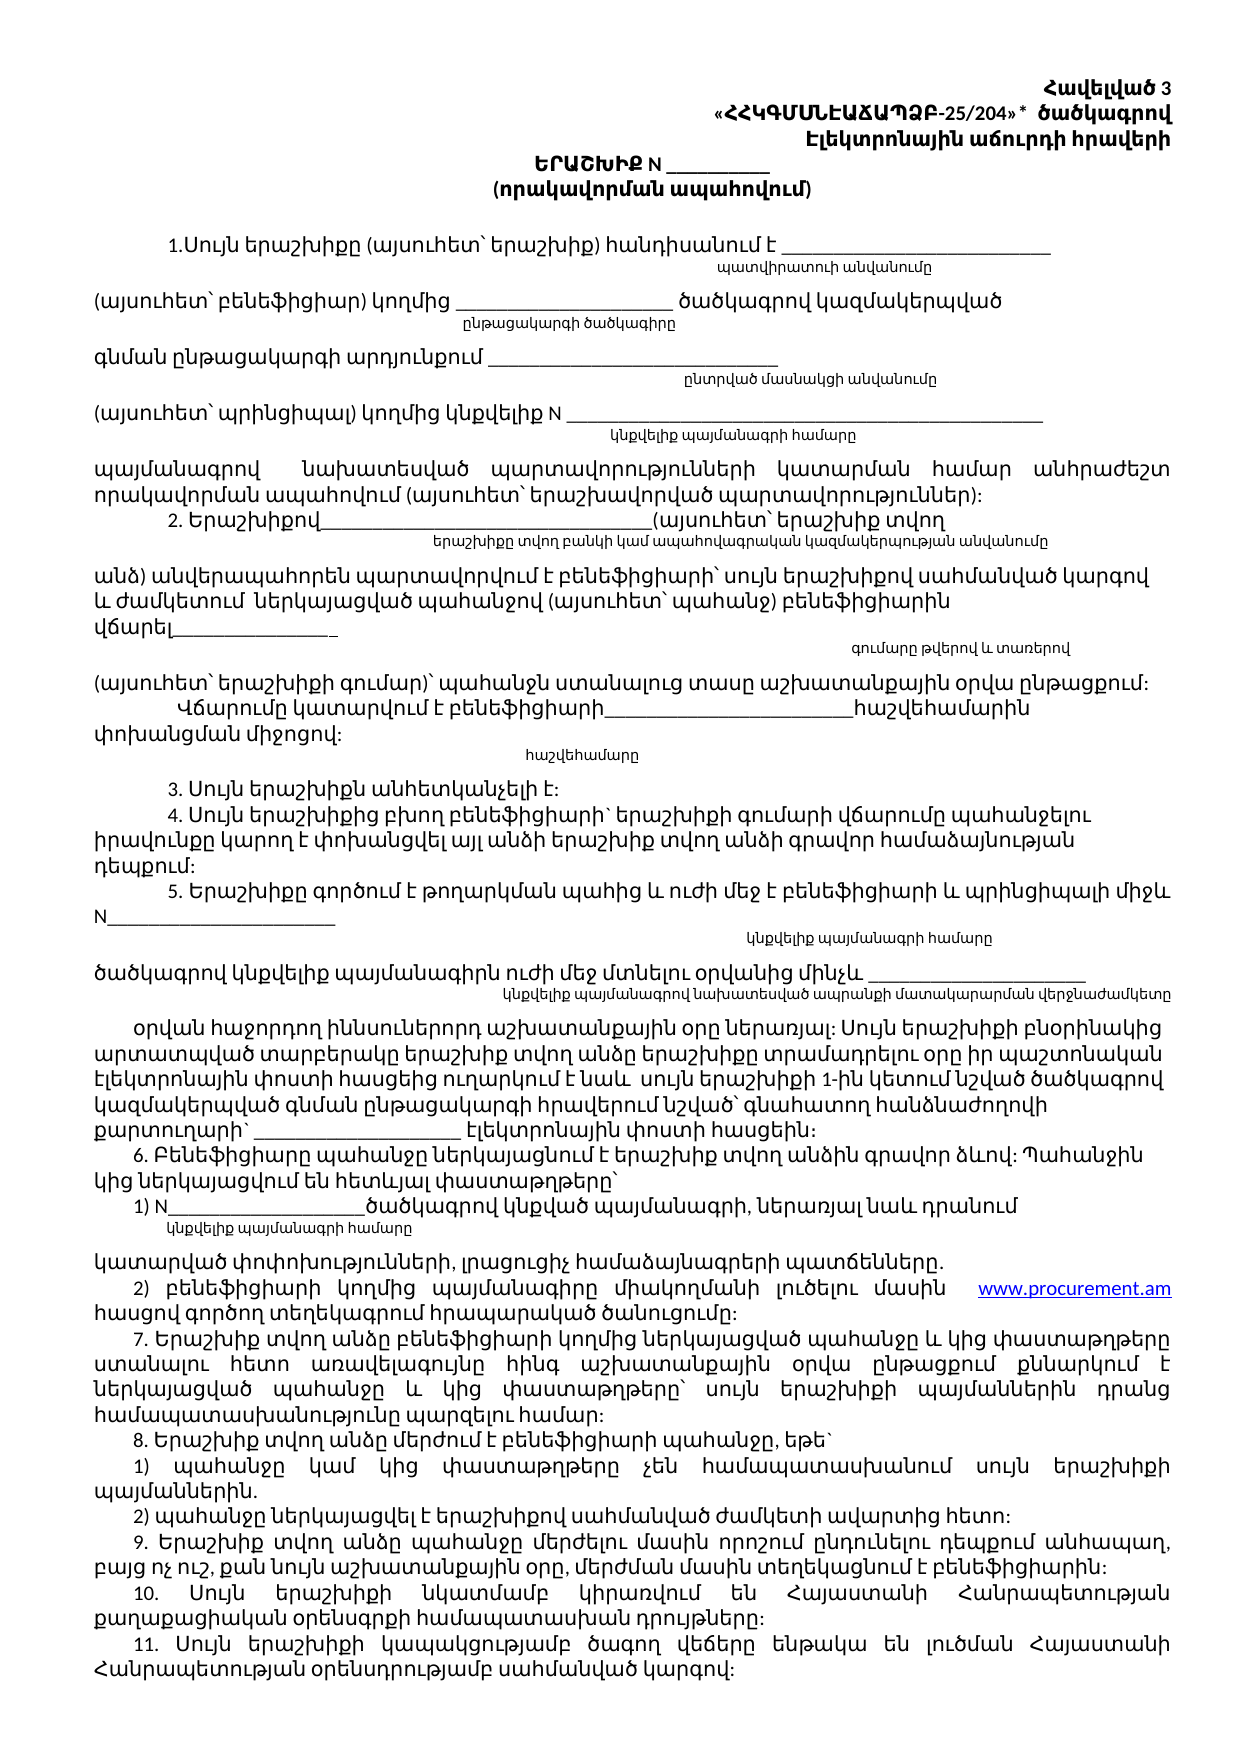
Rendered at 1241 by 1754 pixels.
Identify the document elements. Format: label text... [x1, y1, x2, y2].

text պատվիրատուի անվանումը [610, 258, 1171, 288]
text գումարը թվերով և տառերով [757, 639, 1171, 670]
text պայմանագրով նախատեսված պարտավորությունների կատարման համար անհրաժեշտ որակավորման ապահովում (այսուհետ՝ երաշխավորված պարտավորություններ): [94, 456, 1171, 507]
text կատարված փոփոխությունների, լրացուցիչ համաձայնագրերի պատճենները. [94, 1249, 1171, 1275]
text ԵՐԱՇԽԻՔ N __________ [94, 151, 1171, 177]
text կնքվելիք պայմանագրով նախատեսված ապրանքի մատակարարման վերջնաժամկետը [94, 985, 1171, 1016]
text 2. Երաշխիքով________________________________(այսուհետ՝ երաշխիք տվող [94, 507, 1171, 533]
text ծածկագրով կնքվելիք պայմանագիրն ուժի մեջ մտնելու օրվանից մինչև _____________________ [94, 960, 1171, 985]
text կնքվելիք պայմանագրի համարը [94, 1219, 1171, 1249]
text 8. Երաշխիք տվող անձը մերժում է բենեֆիցիարի պահանջը, եթե` [94, 1427, 1171, 1453]
text 5. Երաշխիքը գործում է թողարկման պահից և ուժի մեջ է բենեֆիցիարի և պրինցիպալի միջև N______________________ [94, 878, 1171, 929]
text Էլեկտրոնային աճուրդի հրավերի [94, 126, 1171, 151]
text 11. Սույն երաշխիքի կապակցությամբ ծագող վեճերը ենթակա են լուծման Հայաստանի Հանրապետության օրենսդրությամբ սահմանված կարգով: [94, 1631, 1171, 1682]
text հաշվեհամարը [167, 746, 1171, 777]
text 1.Սույն երաշխիքը (այսուհետ՝ երաշխիք) հանդիսանում է __________________________ [94, 233, 1171, 258]
text գնման ընթացակարգի արդյունքում ____________________________ [94, 344, 1171, 370]
text կնքվելիք պայմանագրի համարը [94, 426, 1171, 456]
text (այսուհետ՝ երաշխիքի գումար)՝ պահանջն ստանալուց տասը աշխատանքային օրվա ընթացքում: [94, 670, 1171, 695]
text 9. Երաշխիք տվող անձը պահանջը մերժելու մասին որոշում ընդունելու դեպքում անհապաղ, բայց ոչ ուշ, քան նույն աշխատանքային օրը, մերժման մասին տեղեկացնում է բենեֆիցիարին: [94, 1529, 1171, 1580]
text անձ) անվերապահորեն պարտավորվում է բենեֆիցիարի՝ սույն երաշխիքով սահմանված կարգով և ժամկետում ներկայացված պահանջով (այսուհետ՝ պահանջ) բենեֆիցիարին վճարել_______________ [94, 563, 1171, 639]
text 10. Սույն երաշխիքի նկատմամբ կիրառվում են Հայաստանի Հանրապետության քաղաքացիական օրենսգրքի համապատասխան դրույթները: [94, 1580, 1171, 1631]
text 2) պահանջը ներկայացվել է երաշխիքով սահմանված ժամկետի ավարտից հետո: [94, 1504, 1171, 1529]
text 4. Սույն երաշխիքից բխող բենեֆիցիարի` երաշխիքի գումարի վճարումը պահանջելու իրավունքը կարող է փոխանցվել այլ անձի երաշխիք տվող անձի գրավոր համաձայնության դեպքում: [94, 802, 1171, 878]
text 3. Սույն երաշխիքն անհետկանչելի է: [94, 777, 1171, 802]
text Հավելված 3 [94, 75, 1171, 100]
text 2) բենեֆիցիարի կողմից պայմանագիրը միակողմանի լուծելու մասին www.procurement.am հասցով գործող տեղեկագրում հրապարակած ծանուցումը: [94, 1275, 1171, 1326]
text 6. Բենեֆիցիարը պահանջը ներկայացնում է երաշխիք տվող անձին գրավոր ձևով: Պահանջին կից ներկայացվում են հետևյալ փաստաթղթերը՝ [94, 1143, 1171, 1193]
text 7. Երաշխիք տվող անձը բենեֆիցիարի կողմից ներկայացված պահանջը և կից փաստաթղթերը ստանալու հետո առավելագույնը հինգ աշխատանքային օրվա ընթացքում քննարկում է ներկայացված պահանջը և կից փաստաթղթերը՝ սույն երաշխիքի պայմաններին դրանց համապատասխանությունը պարզելու համար: [94, 1326, 1171, 1427]
text «ՀՀԿԳՄՍՆԷԱՃԱՊՁԲ-25/204»* ծածկագրով [94, 100, 1171, 126]
text (որակավորման ապահովում) [94, 177, 1171, 202]
text կնքվելիք պայմանագրի համարը [610, 929, 1171, 960]
text (այսուհետ՝ բենեֆիցիար) կողմից _____________________ ծածկագրով կազմակերպված [94, 288, 1171, 314]
text 1) N___________________ծածկագրով կնքված պայմանագրի, ներառյալ նաև դրանում [94, 1193, 1171, 1219]
text օրվան հաջորդող իննսուներորդ աշխատանքային օրը ներառյալ: Սույն երաշխիքի բնօրինակից արտատպված տարբերակը երաշխիք տվող անձը երաշխիքը տրամադրելու օրը իր պաշտոնական էլեկտրոնային փոստի հասցեից ուղարկում է նաև սույն երաշխիքի 1-ին կետում նշված ծածկագրով կազմակերպված գնման ընթացակարգի հրավերում նշված՝ գնահատող հանձնաժողովի քարտուղարի` ____________________ էլեկտրոնային փոստի հասցեին։ [94, 1016, 1171, 1143]
text ընթացակարգի ծածկագիրը [94, 314, 1171, 344]
text 1) պահանջը կամ կից փաստաթղթերը չեն համապատասխանում սույն երաշխիքի պայմաններին. [94, 1453, 1171, 1504]
text ընտրված մասնակցի անվանումը [94, 370, 1171, 400]
text Վճարումը կատարվում է բենեֆիցիարի________________________հաշվեհամարին փոխանցման միջոցով: [94, 695, 1171, 746]
text երաշխիքը տվող բանկի կամ ապահովագրական կազմակերպության անվանումը [94, 533, 1171, 563]
text (այսուհետ՝ պրինցիպալ) կողմից կնքվելիք N ______________________________________________ [94, 400, 1171, 426]
